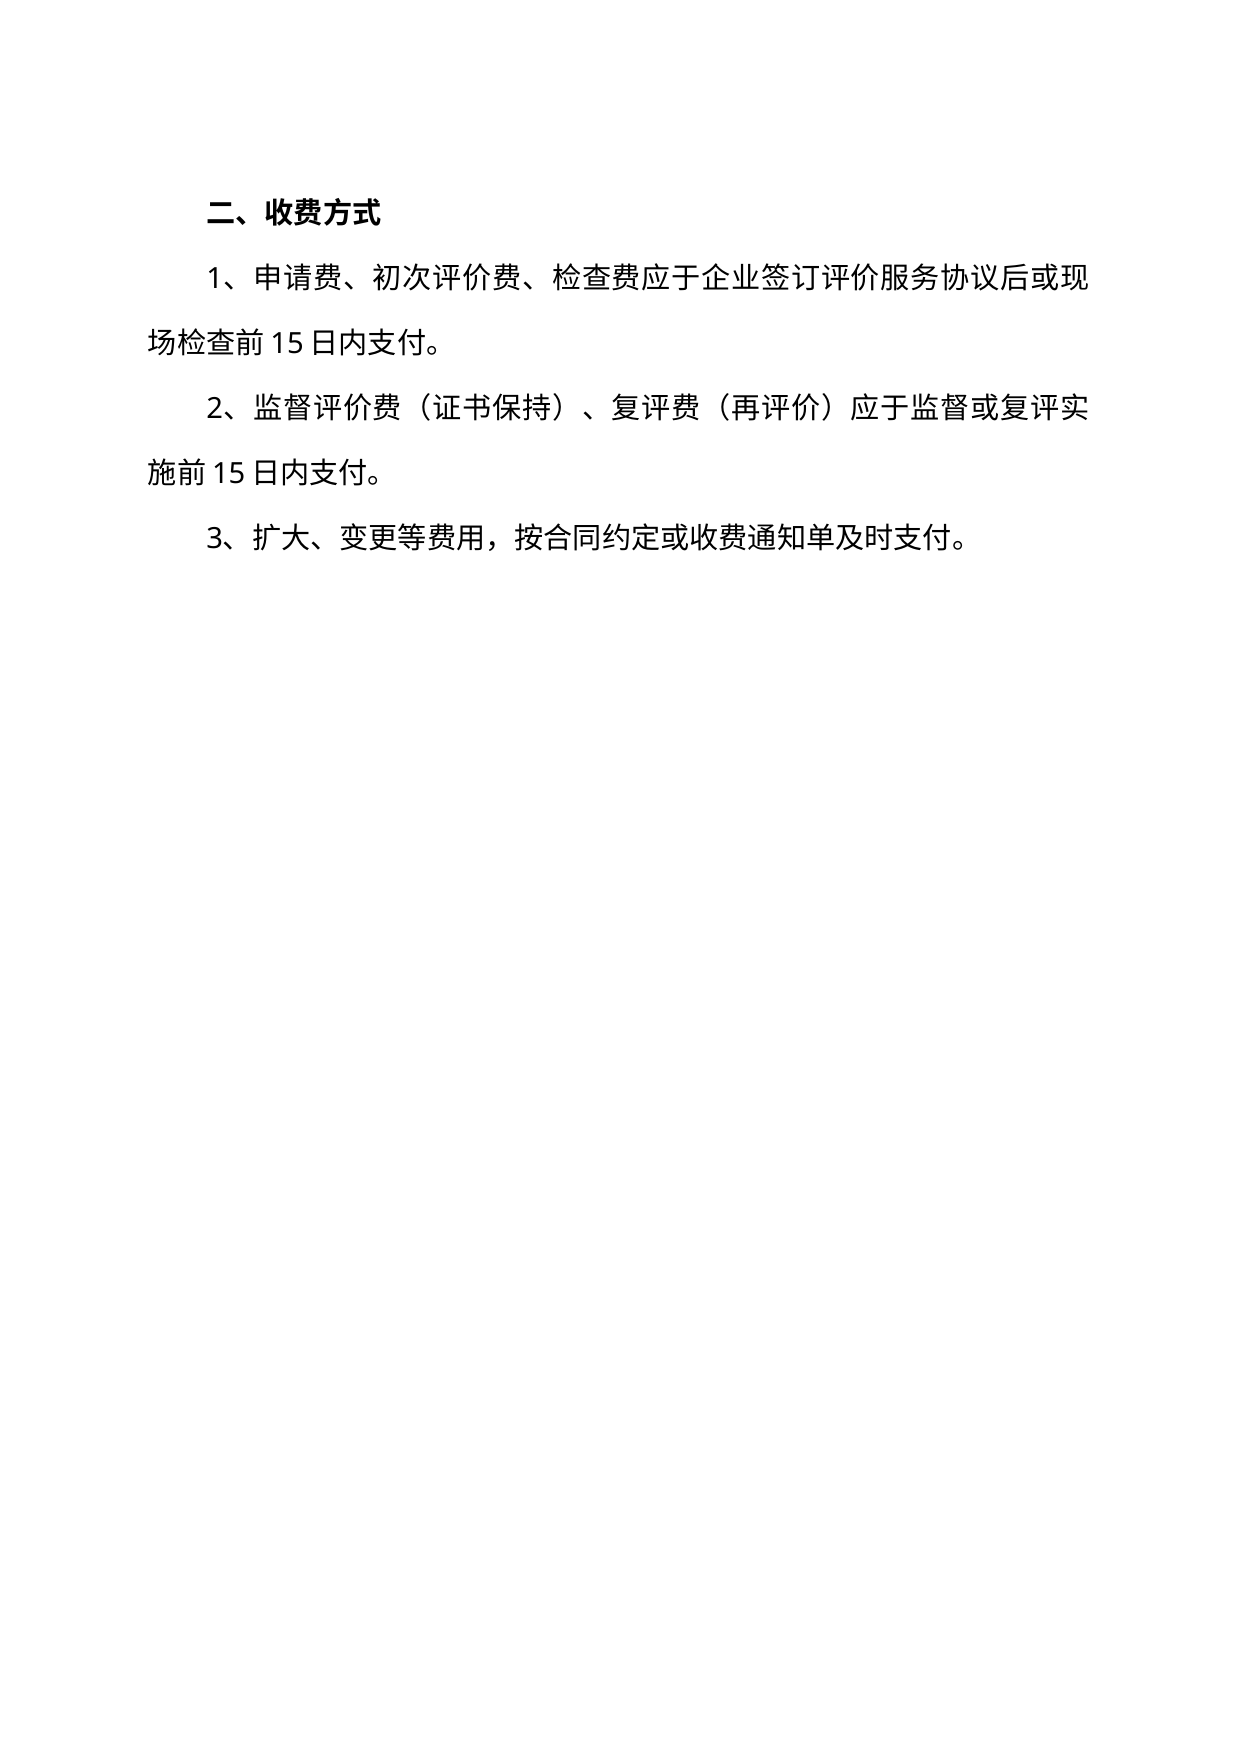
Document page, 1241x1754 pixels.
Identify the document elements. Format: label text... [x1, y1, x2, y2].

text 2、监督评价费（证书保持）、复评费（再评价）应于监督或复评实施前15日内支付。 [148, 373, 1092, 503]
text 3、扩大、变更等费用，按合同约定或收费通知单及时支付。 [148, 503, 1092, 568]
text 1、申请费、初次评价费、检查费应于企业签订评价服务协议后或现场检查前15日内支付。 [148, 243, 1092, 373]
text 二、收费方式 [148, 178, 1092, 243]
